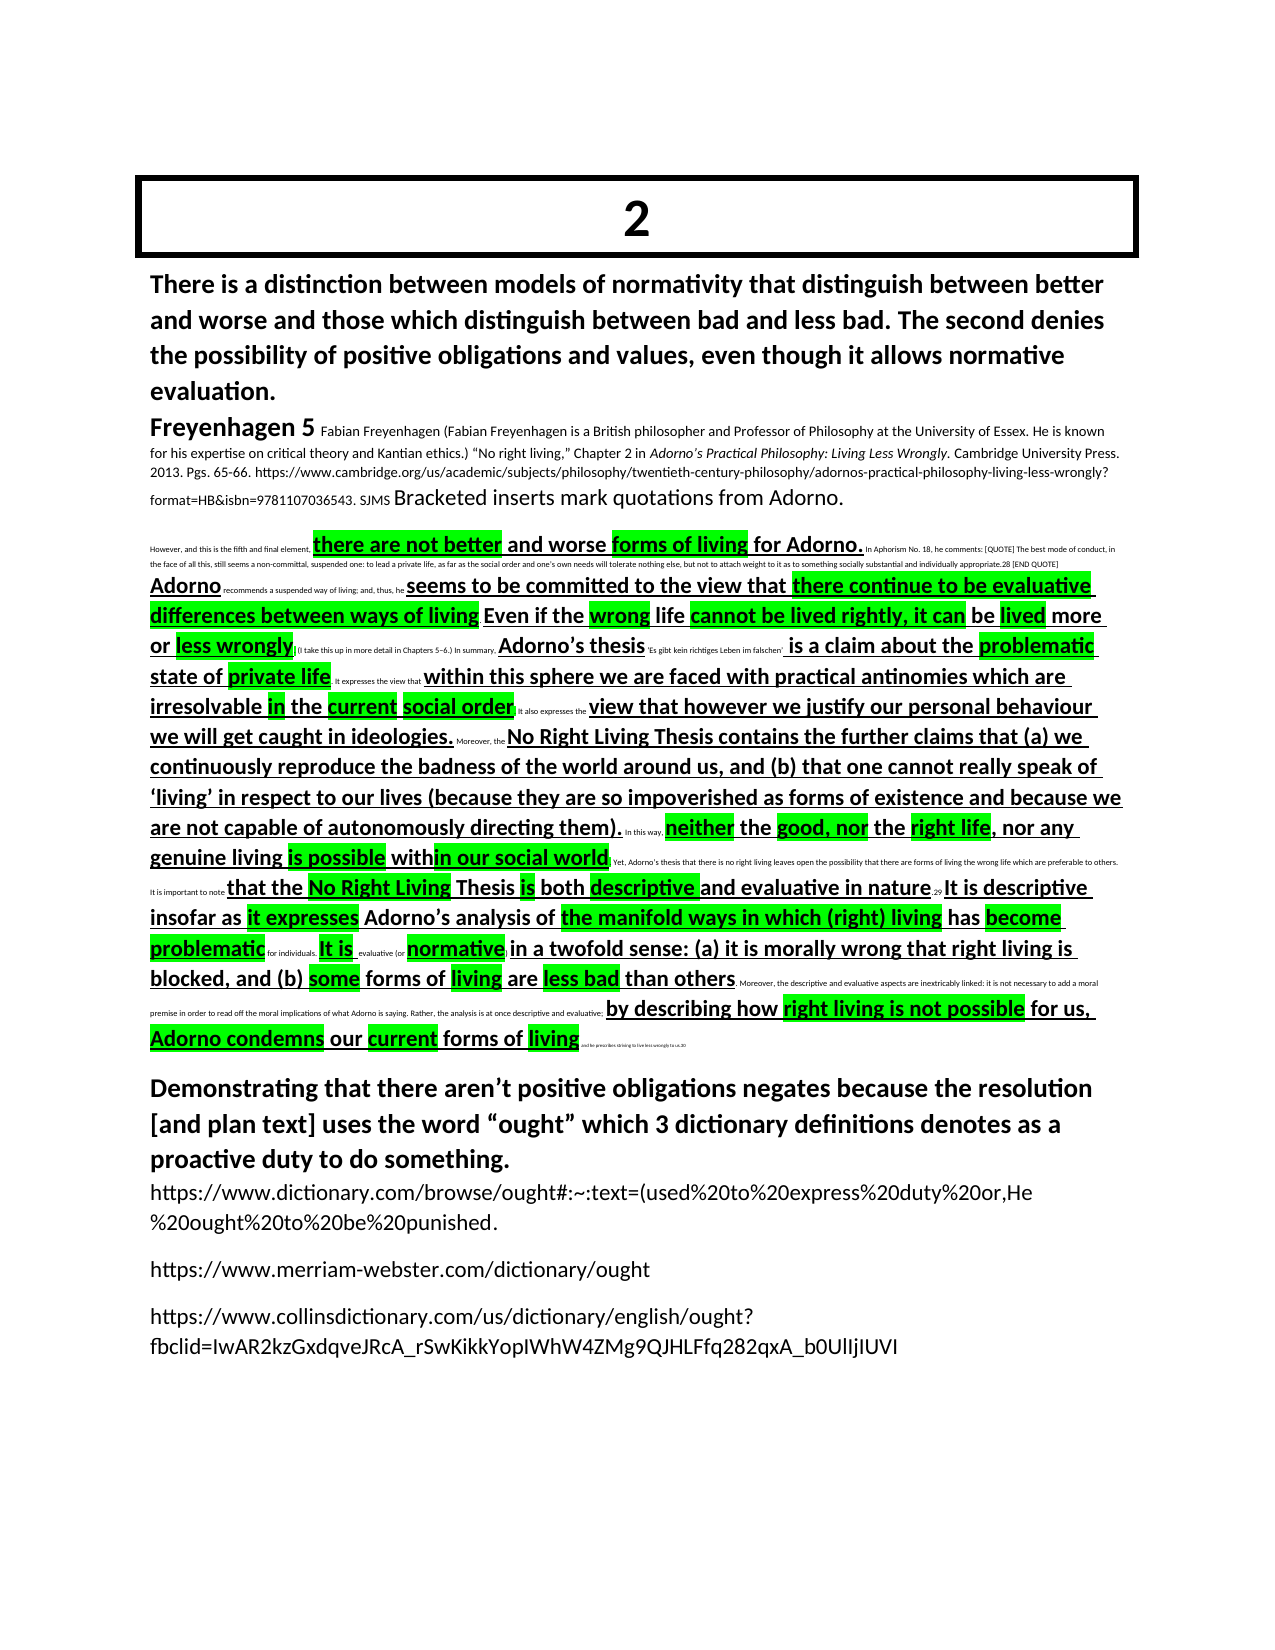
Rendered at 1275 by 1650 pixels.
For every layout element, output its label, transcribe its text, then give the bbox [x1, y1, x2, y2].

subtitle There is a distinction between models of normativity that distinguish between better and worse and those which distinguish between bad and less bad. The second denies the possibility of positive obligations and values, even though it allows normative evaluation. [150, 267, 1125, 407]
subtitle 2 [142, 181, 1133, 252]
text https://www.dictionary.com/browse/ought#:~:text=(used%20to%20express%20duty%20or,He%20ought%20to%20be%20punished. [150, 1178, 1125, 1236]
text However, and this is the fifth and final element, there are not better and worse forms of living for Adorno. In Aphorism No. 18, he comments: [QUOTE] The best mode of conduct, in the face of all this, still seems a non-committal, suspended one: to lead a private life, as far as the social order and one’s own needs will tolerate nothing else, but not to attach weight to it as to something socially substantial and individually appropriate.28 [END QUOTE] Adorno recommends a suspended way of living; and, thus, he seems to be committed to the view that there continue to be evaluative differences between ways of living. Even if the wrong life cannot be lived rightly, it can be lived more or less wrongly. (I take this up in more detail in Chapters 5–6.) In summary, Adorno’s thesis ‘Es gibt kein richtiges Leben im falschen’ is a claim about the problematic state of private life. It expresses the view that within this sphere we are faced with practical antinomies which are irresolvable in the current social order. It also expresses the view that however we justify our personal behaviour we will get caught in ideologies. Moreover, the No Right Living Thesis contains the further claims that (a) we continuously reproduce the badness of the world around us, and (b) that one cannot really speak of ‘living’ in respect to our lives (because they are so impoverished as forms of existence and because we are not capable of autonomously directing them). In this way, neither the good, nor the right life, nor any genuine living is possible within our social world. Yet, Adorno’s thesis that there is no right living leaves open the possibility that there are forms of living the wrong life which are preferable to others. It is important to note that the No Right Living Thesis is both descriptive and evaluative in nature.29 It is descriptive insofar as it expresses Adorno’s analysis of the manifold ways in which (right) living has become problematic for individuals. It is evaluative (or normative) in a twofold sense: (a) it is morally wrong that right living is blocked, and (b) some forms of living are less bad than others. Moreover, the descriptive and evaluative aspects are inextricably linked: it is not necessary to add a moral premise in order to read off the moral implications of what Adorno is saying. Rather, the analysis is at once descriptive and evaluative; by describing how right living is not possible for us, Adorno condemns our current forms of living and he prescribes striving to live less wrongly to us.30 [150, 530, 1125, 1052]
text Freyenhagen 5 Fabian Freyenhagen (Fabian Freyenhagen is a British philosopher and Professor of Philosophy at the University of Essex. He is known for his expertise on critical theory and Kantian ethics.) “No right living,” Chapter 2 in Adorno’s Practical Philosophy: Living Less Wrongly. Cambridge University Press. 2013. Pgs. 65-66. https://www.cambridge.org/us/academic/subjects/philosophy/twentieth-century-philosophy/adornos-practical-philosophy-living-less-wrongly?format=HB&isbn=9781107036543. SJMS Bracketed inserts mark quotations from Adorno. [150, 410, 1125, 511]
subtitle Demonstrating that there aren’t positive obligations negates because the resolution [and plan text] uses the word “ought” which 3 dictionary definitions denotes as a proactive duty to do something. [150, 1071, 1125, 1176]
text https://www.collinsdictionary.com/us/dictionary/english/ought?fbclid=IwAR2kzGxdqveJRcA_rSwKikkYopIWhW4ZMg9QJHLFfq282qxA_b0UlIjIUVI [150, 1302, 1125, 1360]
text https://www.merriam-webster.com/dictionary/ought [150, 1255, 1125, 1283]
